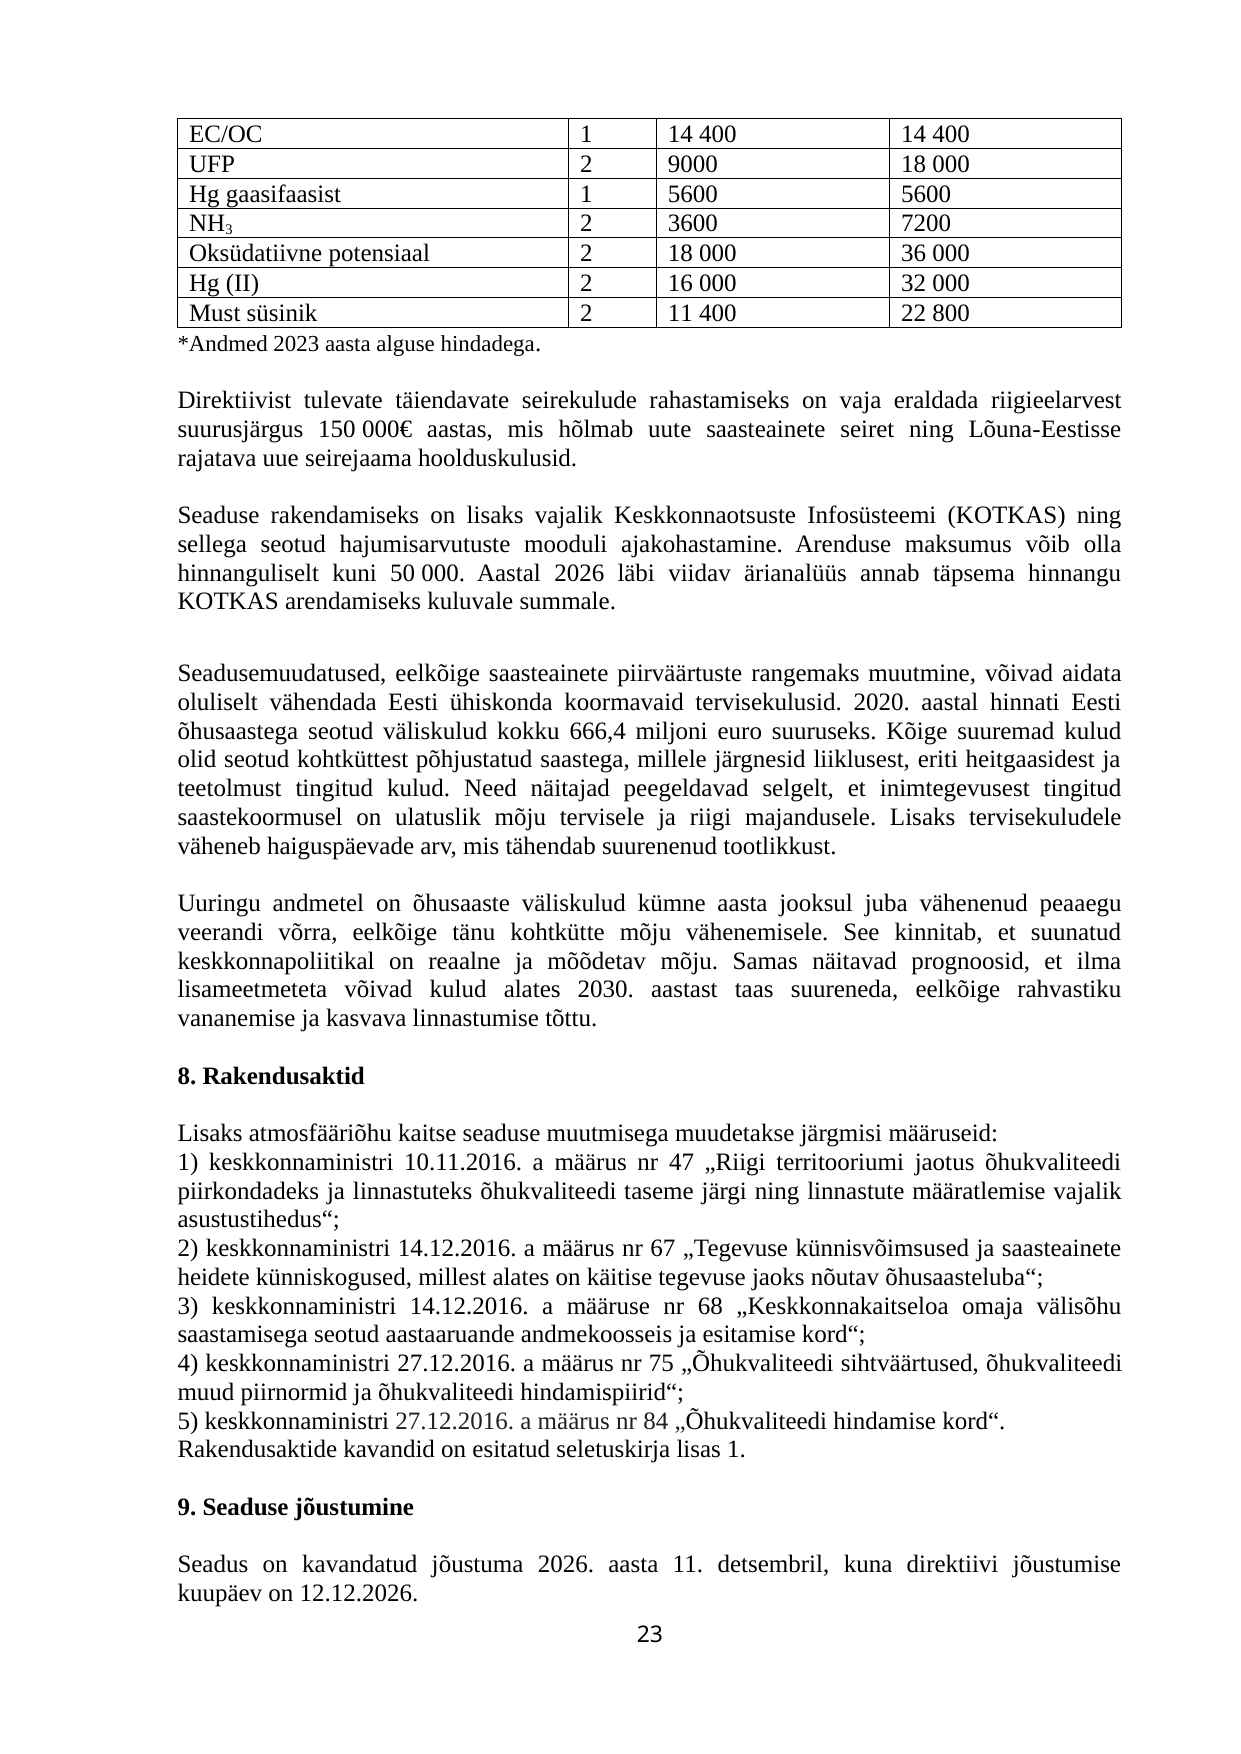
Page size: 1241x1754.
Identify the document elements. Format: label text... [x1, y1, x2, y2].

table_cell Hg gaasifaasist [178, 179, 568, 207]
text *Andmed 2023 aasta alguse hindadega. [177, 328, 1122, 356]
text 4) keskkonnaministri 27.12.2016. a määrus nr 75 „Õhukvaliteedi sihtväärtused, õhukvaliteedi muud piirnormid ja õhukvaliteedi hindamispiirid“; [177, 1348, 1122, 1406]
text 8. Rakendusaktid [177, 1061, 1122, 1089]
table_cell 18 000 [657, 238, 889, 267]
text Seadusemuudatused, eelkõige saasteainete piirväärtuste rangemaks muutmine, võivad aidata oluliselt vähendada Eesti ühiskonda koormavaid tervisekulusid. 2020. aastal hinnati Eesti õhusaastega seotud väliskulud kokku 666,4 miljoni euro suuruseks. Kõige suuremad kulud olid seotud kohtküttest põhjustatud saastega, millele järgnesid liiklusest, eriti heitgaasidest ja teetolmust tingitud kulud. Need näitajad peegeldavad selgelt, et inimtegevusest tingitud saastekoormusel on ulatuslik mõju tervisele ja riigi majandusele. Lisaks tervisekuludele väheneb haiguspäevade arv, mis tähendab suurenenud tootlikkust. [177, 658, 1122, 859]
table_cell 1 [569, 179, 656, 207]
table_cell Oksüdatiivne potensiaal [178, 238, 568, 267]
table_cell 18 000 [890, 149, 1121, 178]
table_cell 32 000 [890, 268, 1121, 297]
table_cell 2 [569, 298, 656, 327]
table_cell EC/OC [178, 119, 568, 148]
text Direktiivist tulevate täiendavate seirekulude rahastamiseks on vaja eraldada riigieelarvest suurusjärgus 150 000€ aastas, mis hõlmab uute saasteainete seiret ning Lõuna-Eestisse rajatava uue seirejaama hoolduskulusid. [177, 385, 1122, 471]
table_cell 2 [569, 238, 656, 267]
text 2) keskkonnaministri 14.12.2016. a määrus nr 67 „Tegevuse künnisvõimsused ja saasteainete heidete künniskogused, millest alates on käitise tegevuse jaoks nõutav õhusaasteluba“; [177, 1233, 1122, 1291]
text 9. Seaduse jõustumine [177, 1492, 1122, 1521]
table_cell 9000 [657, 149, 889, 178]
table_cell 14 400 [890, 119, 1121, 148]
text Seaduse rakendamiseks on lisaks vajalik Keskkonnaotsuste Infosüsteemi (KOTKAS) ning sellega seotud hajumisarvutuste mooduli ajakohastamine. Arenduse maksumus võib olla hinnanguliselt kuni 50 000. Aastal 2026 läbi viidav ärianalüüs annab täpsema hinnangu KOTKAS arendamiseks kuluvale summale. [177, 500, 1122, 615]
text Lisaks atmosfääriõhu kaitse seaduse muutmisega muudetakse järgmisi määruseid: [177, 1118, 1122, 1147]
text 5) keskkonnaministri 27.12.2016. a määrus nr 84 „Õhukvaliteedi hindamise kord“. [177, 1406, 395, 1434]
text Uuringu andmetel on õhusaaste väliskulud kümne aasta jooksul juba vähenenud peaaegu veerandi võrra, eelkõige tänu kohtkütte mõju vähenemisele. See kinnitab, et suunatud keskkonnapoliitikal on reaalne ja mõõdetav mõju. Samas näitavad prognoosid, et ilma lisameetmeteta võivad kulud alates 2030. aastast taas suureneda, eelkõige rahvastiku vananemise ja kasvava linnastumise tõttu. [177, 888, 1122, 1032]
table_cell 7200 [890, 209, 1121, 237]
text 5) keskkonnaministri 27.12.2016. a määrus nr 84 „Õhukvaliteedi hindamise kord“. [685, 1406, 1122, 1434]
text Rakendusaktide kavandid on esitatud seletuskirja lisas 1. [177, 1434, 1122, 1463]
table_cell 5600 [890, 179, 1121, 207]
text 1) keskkonnaministri 10.11.2016. a määrus nr 47 „Riigi territooriumi jaotus õhukvaliteedi piirkondadeks ja linnastuteks õhukvaliteedi taseme järgi ning linnastute määratlemise vajalik asustustihedus“; [177, 1147, 1122, 1233]
table_cell NH3 [178, 209, 568, 237]
table_cell 36 000 [890, 238, 1121, 267]
text 3) keskkonnaministri 14.12.2016. a määruse nr 68 „Keskkonnakaitseloa omaja välisõhu saastamisega seotud aastaaruande andmekoosseis ja esitamise kord“; [177, 1291, 1122, 1348]
table_cell 22 800 [890, 298, 1121, 327]
table_cell 1 [569, 119, 656, 148]
table_cell 2 [569, 268, 656, 297]
table_cell 11 400 [657, 298, 889, 327]
table_cell 16 000 [657, 268, 889, 297]
table_cell Must süsinik [178, 298, 568, 327]
table_cell Hg (II) [178, 268, 568, 297]
table_cell 3600 [657, 209, 889, 237]
table_cell 2 [569, 149, 656, 178]
table_cell 14 400 [657, 119, 889, 148]
table_cell 2 [569, 209, 656, 237]
table_cell 5600 [657, 179, 889, 207]
table_cell UFP [178, 149, 568, 178]
text Seadus on kavandatud jõustuma 2026. aasta 11. detsembril, kuna direktiivi jõustumise kuupäev on 12.12.2026. [177, 1549, 1122, 1607]
